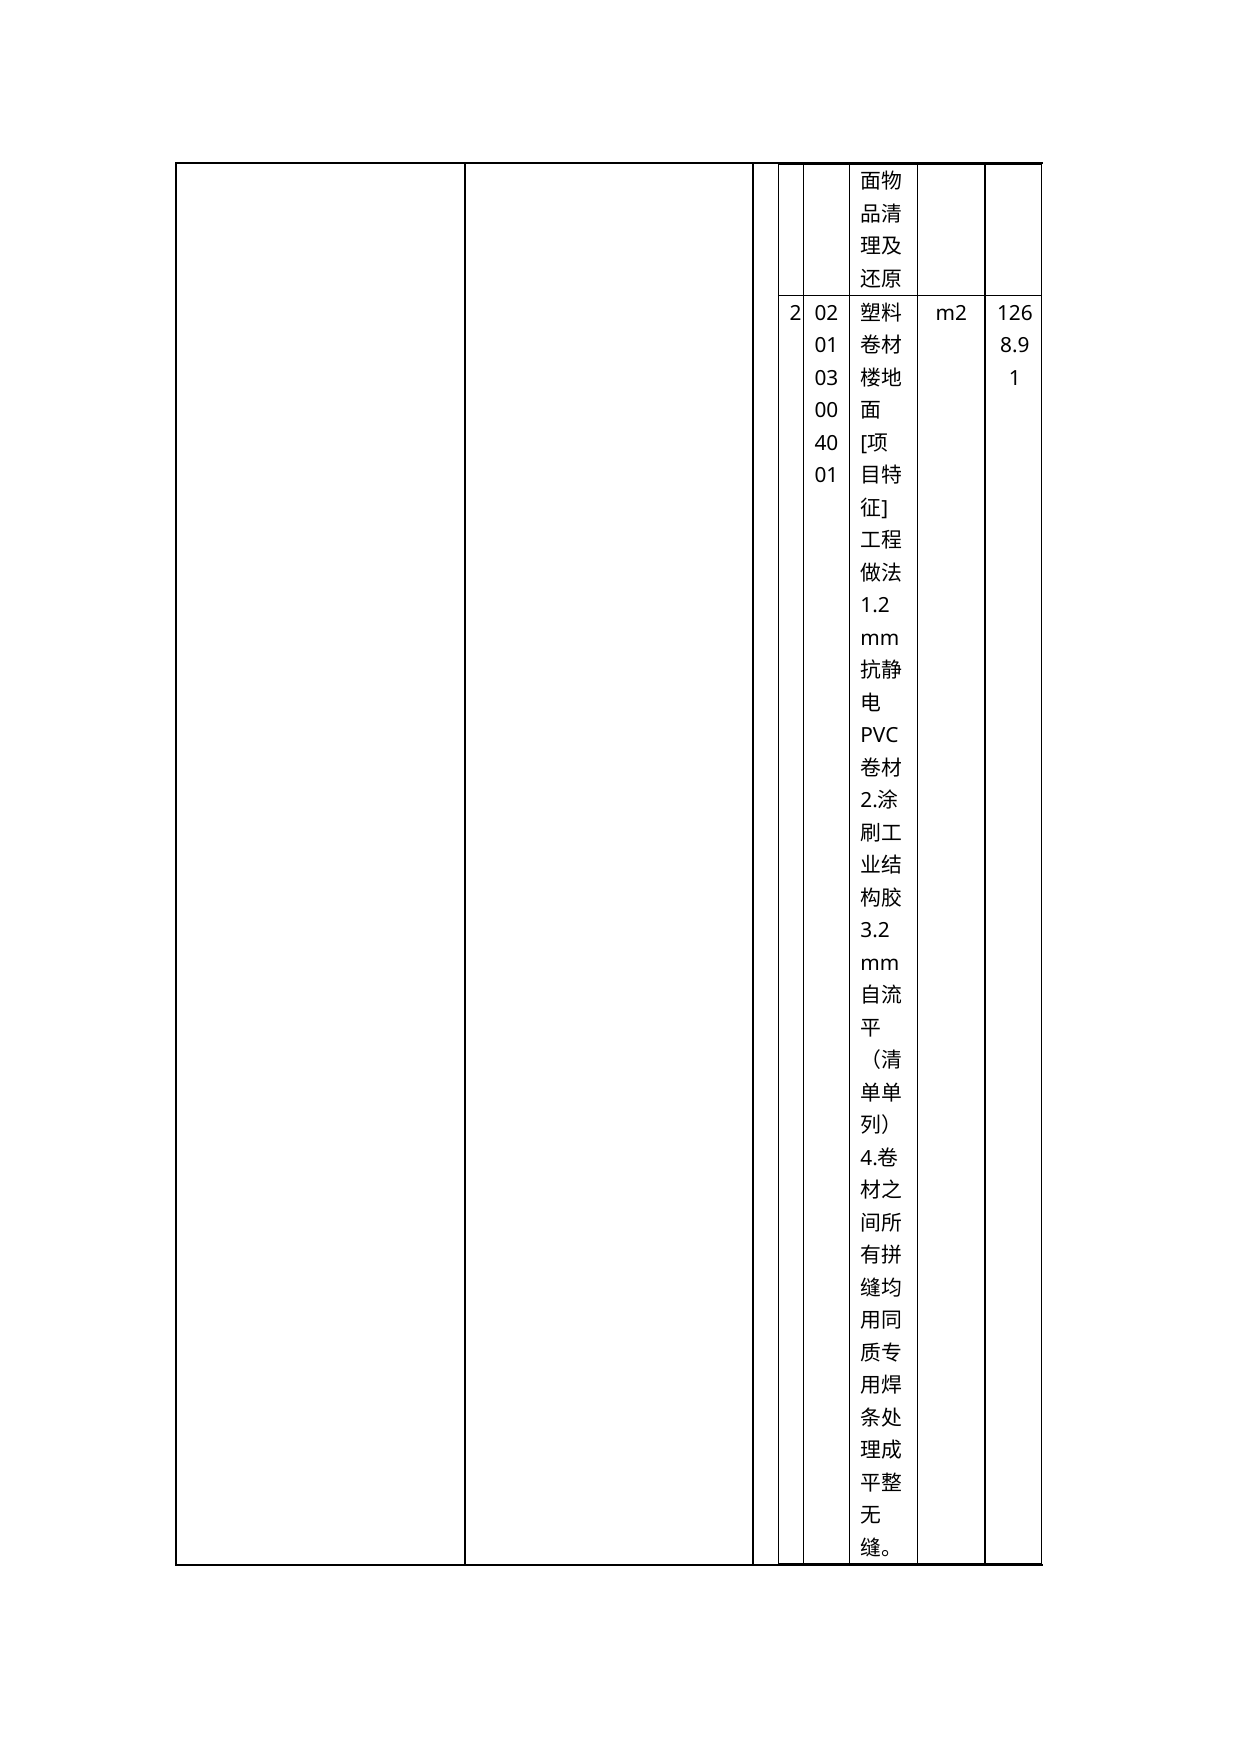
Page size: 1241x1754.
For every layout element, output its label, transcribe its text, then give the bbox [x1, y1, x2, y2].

table_cell [466, 164, 752, 1564]
table_cell 1 [177, 164, 464, 1564]
table_cell [754, 164, 778, 1564]
